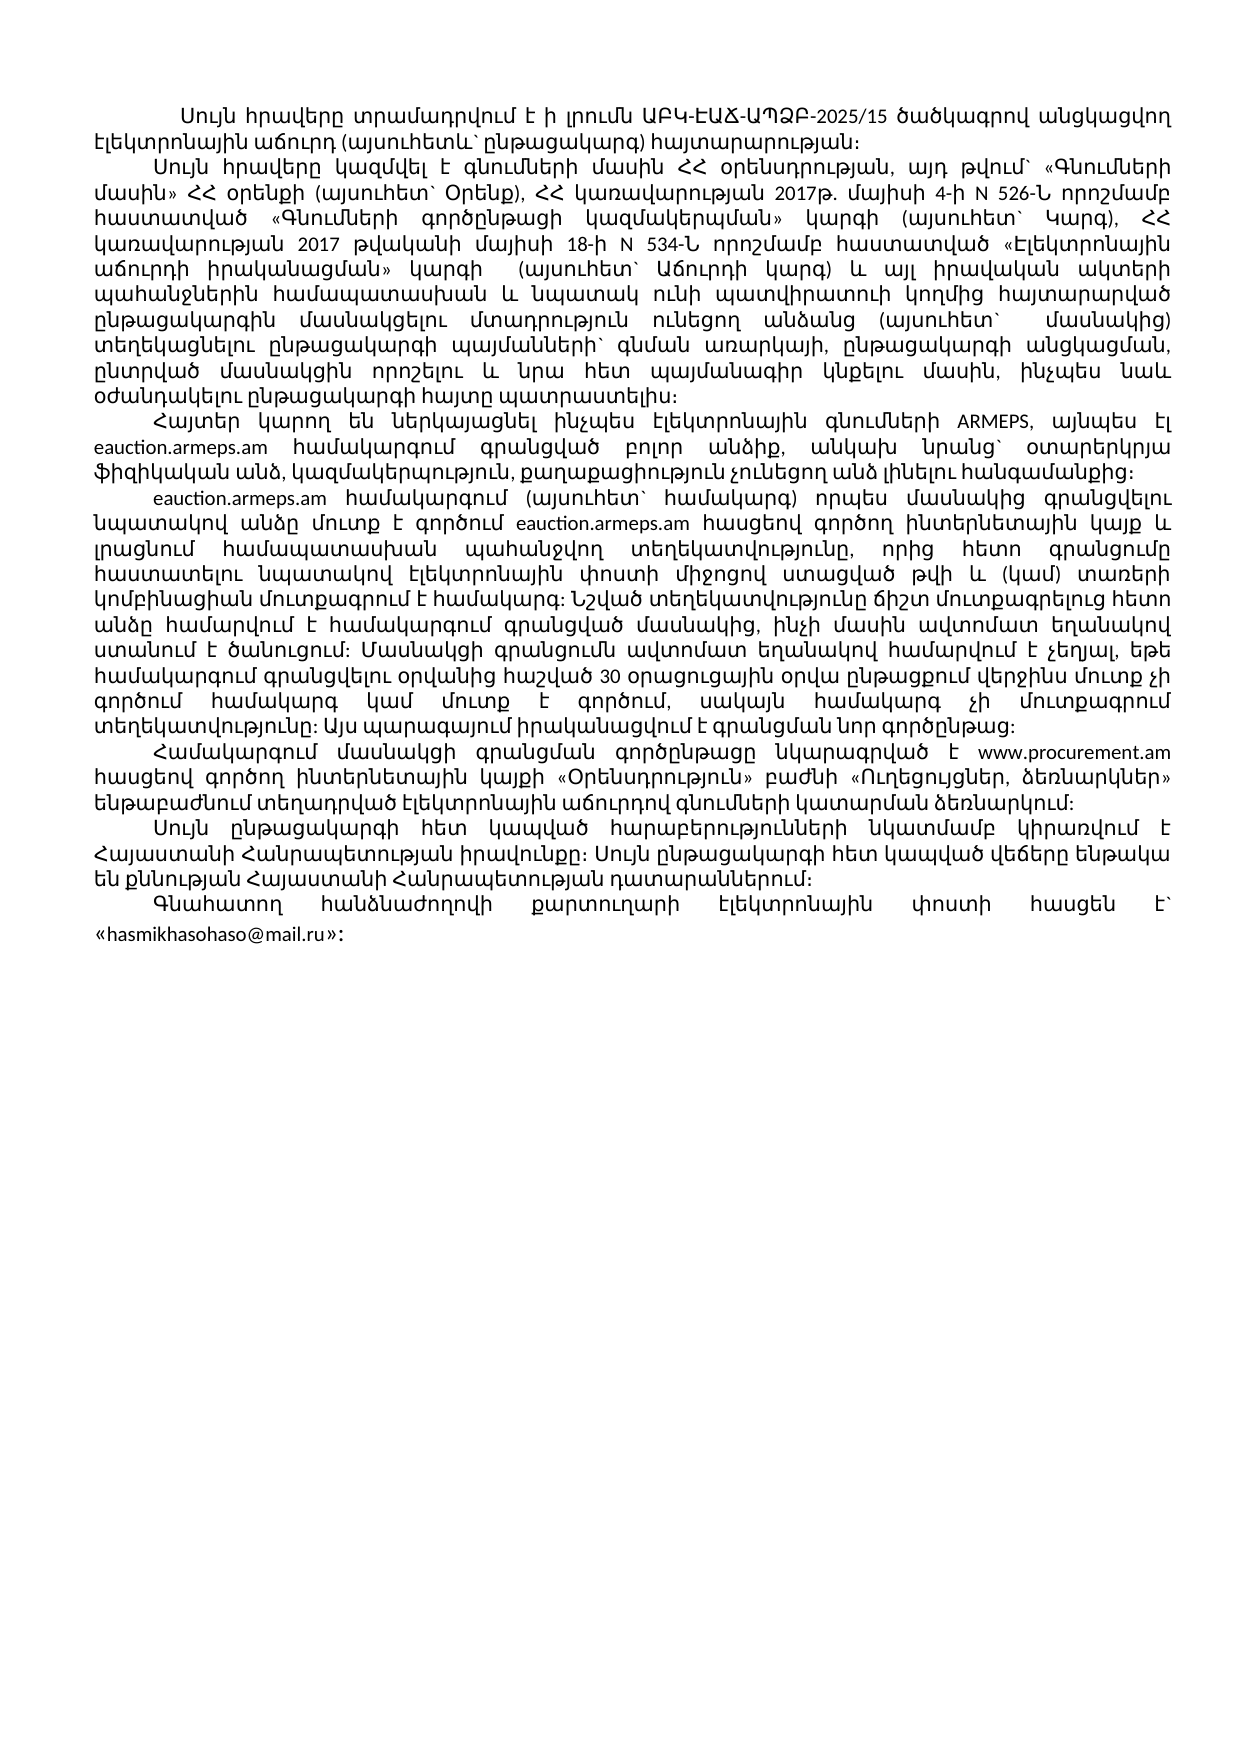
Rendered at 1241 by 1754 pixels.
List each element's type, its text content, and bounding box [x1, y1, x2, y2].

text Սույն հրավերը կազմվել է գնումների մասին ՀՀ օրենսդրության, այդ թվում` «Գնումների մասին» ՀՀ օրենքի (այսուհետ` Օրենք), ՀՀ կառավարության 2017թ. մայիսի 4-ի N 526-Ն որոշմամբ հաստատված «Գնումների գործընթացի կազմակերպման» կարգի (այսուհետ` Կարգ), ՀՀ կառավարության 2017 թվականի մայիսի 18-ի N 534-Ն որոշմամբ հաստատված «Էլեկտրոնային աճուրդի իրականացման» կարգի (այսուհետ` Աճուրդի կարգ) և այլ իրավական ակտերի պահանջներին համապատասխան և նպատակ ունի պատվիրատուի կողմից հայտարարված ընթացակարգին մասնակցելու մտադրություն ունեցող անձանց (այսուհետ` մասնակից) տեղեկացնելու ընթացակարգի պայմանների` գնման առարկայի, ընթացակարգի անցկացման, ընտրված մասնակցին որոշելու և նրա հետ պայմանագիր կնքելու մասին, ինչպես նաև օժանդակելու ընթացակարգի հայտը պատրաստելիս։ [94, 154, 1171, 409]
text Գնահատող հանձնաժողովի քարտուղարի էլեկտրոնային փոստի հասցեն է` «hasmikhasohaso@mail.ru»: [94, 892, 1171, 948]
text Համակարգում մասնակցի գրանցման գործընթացը նկարագրված է www.procurement.am հասցեով գործող ինտերնետային կայքի «Օրենսդրություն» բաժնի «Ուղեցույցներ, ձեռնարկներ» ենթաբաժնում տեղադրված էլեկտրոնային աճուրդով գնումների կատարման ձեռնարկում: [94, 739, 1171, 815]
text eauction.armeps.am համակարգում (այսուհետ` համակարգ) որպես մասնակից գրանցվելու նպատակով անձը մուտք է գործում eauction.armeps.am հասցեով գործող ինտերնետային կայք և լրացնում համապատասխան պահանջվող տեղեկատվությունը, որից հետո գրանցումը հաստատելու նպատակով էլեկտրոնային փոստի միջոցով ստացված թվի և (կամ) տառերի կոմբինացիան մուտքագրում է համակարգ: Նշված տեղեկատվությունը ճիշտ մուտքագրելուց հետո անձը համարվում է համակարգում գրանցված մասնակից, ինչի մասին ավտոմատ եղանակով ստանում է ծանուցում: Մասնակցի գրանցումն ավտոմատ եղանակով համարվում է չեղյալ, եթե համակարգում գրանցվելու օրվանից հաշված 30 օրացուցային օրվա ընթացքում վերջինս մուտք չի գործում համակարգ կամ մուտք է գործում, սակայն համակարգ չի մուտքագրում տեղեկատվությունը: Այս պարագայում իրականացվում է գրանցման նոր գործընթաց: [94, 485, 1171, 739]
text Սույն հրավերը տրամադրվում է ի լրումն ԱԲԿ-ԷԱՃ-ԱՊՁԲ-2025/15 ծածկագրով անցկացվող էլեկտրոնային աճուրդ (այսուհետև` ընթացակարգ) հայտարարության։ [94, 104, 1171, 154]
text Սույն ընթացակարգի հետ կապված հարաբերությունների նկատմամբ կիրառվում է Հայաստանի Հանրապետության իրավունքը։ Սույն ընթացակարգի հետ կապված վեճերը ենթակա են քննության Հայաստանի Հանրապետության դատարաններում։ [94, 815, 1171, 892]
text Հայտեր կարող են ներկայացնել ինչպես էլեկտրոնային գնումների ARMEPS, այնպես էլ eauction.armeps.am համակարգում գրանցված բոլոր անձիք, անկախ նրանց` օտարերկրյա ֆիզիկական անձ, կազմակերպություն, քաղաքացիություն չունեցող անձ լինելու հանգամանքից։ [94, 409, 1171, 485]
